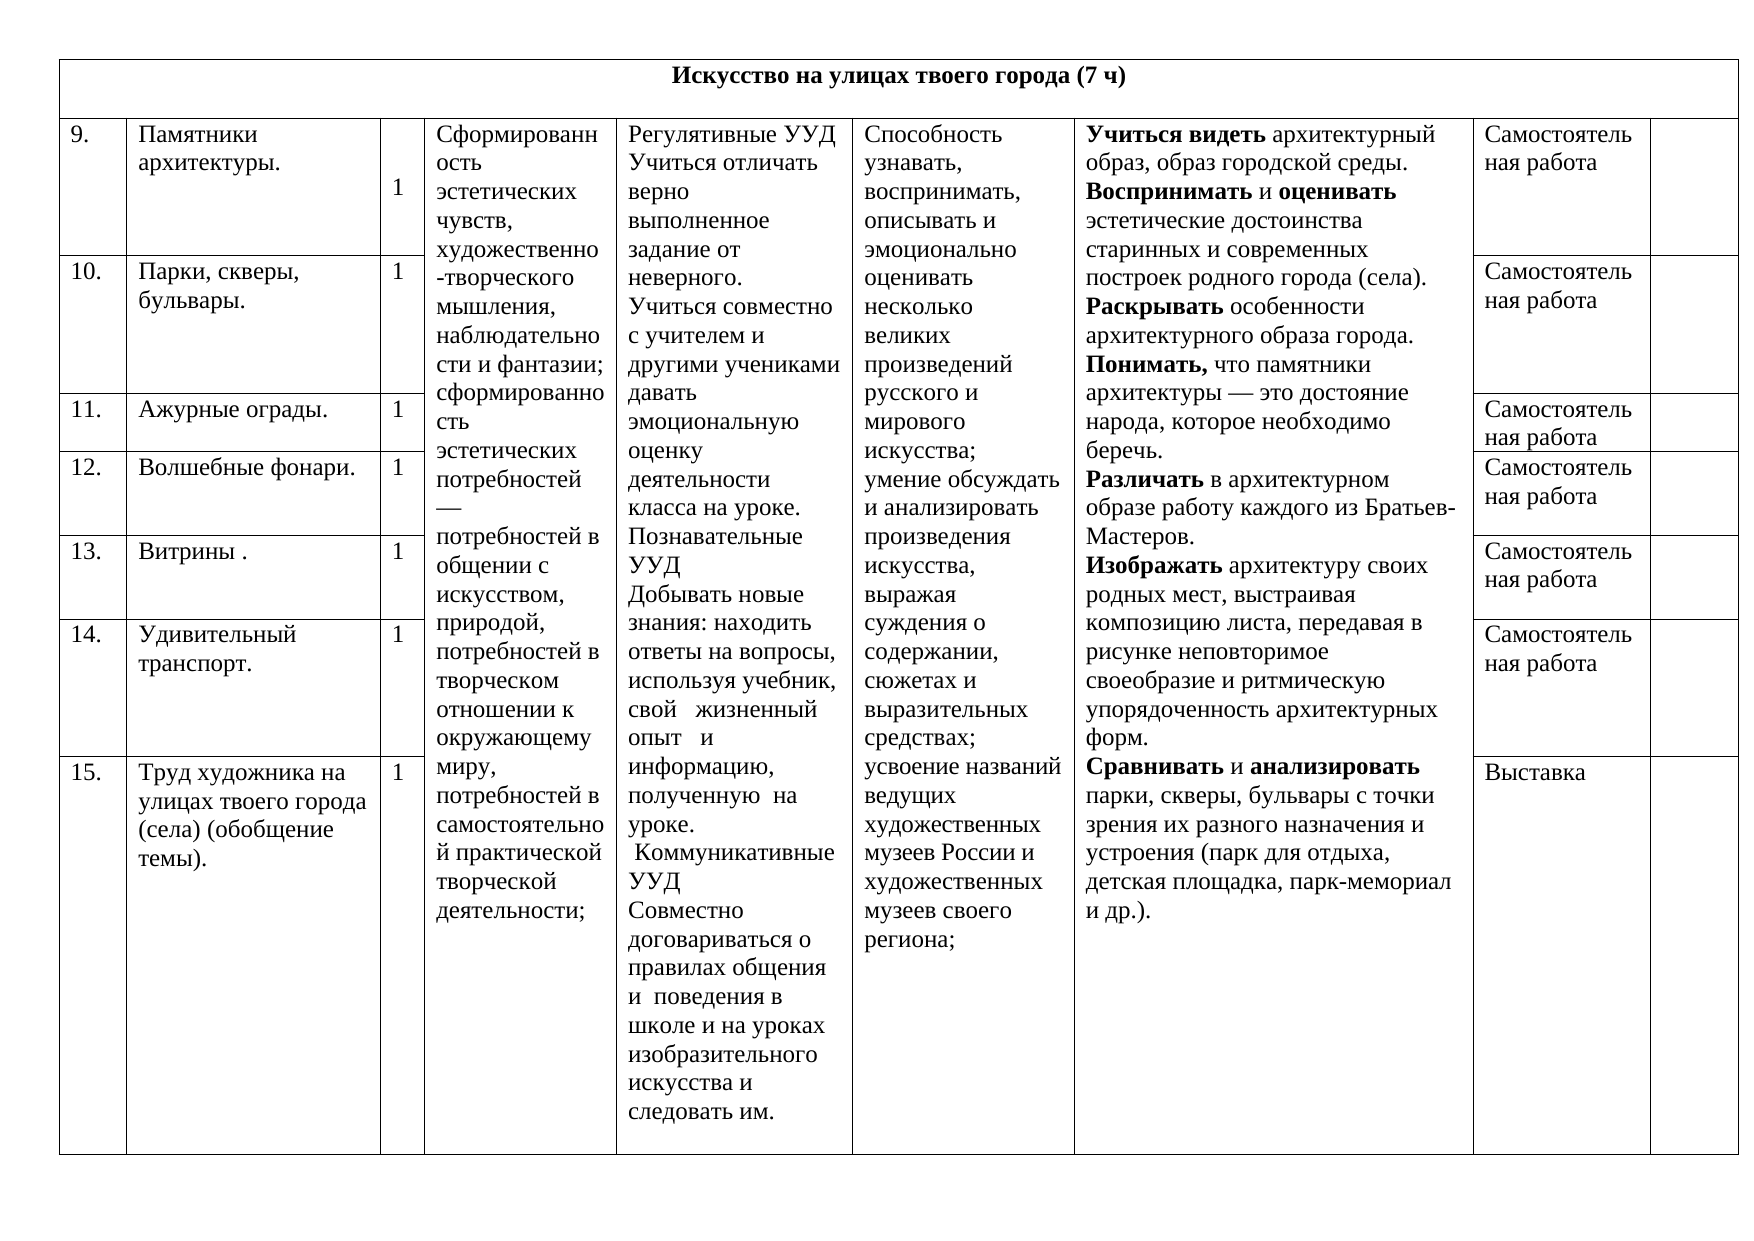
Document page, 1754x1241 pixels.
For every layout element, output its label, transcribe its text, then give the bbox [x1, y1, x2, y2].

table_cell Витрины . [127, 536, 380, 618]
table_cell [1651, 256, 1738, 393]
table_cell Способность узнавать, воспринимать, описывать и эмоционально оценивать несколько великих произведений русского и мирового искусства; умение обсуждать и анализировать произведения искусства, выражая суждения о содержании, сюжетах и выразительных средствах; усвоение названий ведущих художественных музеев России и художественных музеев своего региона; [853, 119, 1074, 1154]
table_cell [1651, 452, 1738, 535]
table_cell 11. [60, 394, 126, 451]
table_cell [1651, 620, 1738, 756]
table_cell Регулятивные УУД Учиться отличать верно выполненное задание от неверного. Учиться совместно с учителем и другими учениками давать эмоциональную оценку деятельности класса на уроке. Познавательные УУД Добывать новые знания: находить ответы на вопросы, используя учебник, свой жизненный опыт и информацию, полученную на уроке. Коммуникативные УУД Совместно договариваться о правилах общения и поведения в школе и на уроках изобразительного искусства и следовать им. [617, 119, 852, 1154]
table_cell [1651, 757, 1738, 1154]
table_cell 1 [381, 394, 424, 451]
table_cell Самостоятельная работа [1474, 452, 1650, 535]
table_cell Труд художника на улицах твоего города (села) (обобщение темы). [127, 757, 380, 1154]
table_cell Самостоятельная работа [1474, 394, 1650, 451]
table_cell Самостоятельная работа [1474, 256, 1650, 393]
table_cell 13. [60, 536, 126, 618]
table_cell Памятники архитектуры. [127, 119, 380, 255]
table_cell 1 [381, 256, 424, 393]
table_cell Выставка [1474, 757, 1650, 1154]
table_cell 15. [60, 757, 126, 1154]
table_cell Ажурные ограды. [127, 394, 380, 451]
table_cell Самостоятельная работа [1474, 119, 1650, 255]
table_cell Искусство на улицах твоего города (7 ч) [60, 60, 1738, 118]
table_cell 14. [60, 620, 126, 756]
table_cell Самостоятельная работа [1474, 620, 1650, 756]
table_cell 12. [60, 452, 126, 535]
table_cell Парки, скверы, бульвары. [127, 256, 380, 393]
table_cell 1 [381, 620, 424, 756]
table_cell Сформированность эстетических чувств, художественно-творческого мышления, наблюдательности и фантазии; сформированность эстетических потребностей — потребностей в общении с искусством, природой, потребностей в творческом отношении к окружающему миру, потребностей в самостоятельной практической творческой деятельности; [425, 119, 616, 1154]
table_cell [1651, 119, 1738, 255]
table_cell Волшебные фонари. [127, 452, 380, 535]
table_cell 1 [381, 757, 424, 1154]
table_cell 10. [60, 256, 126, 393]
table_cell Учиться видеть архитектурный образ, образ городской среды. Воспринимать и оценивать эстетические достоинства старинных и современных построек родного города (села). Раскрывать особенности архитектурного образа города. Понимать, что памятники архитектуры — это достояние народа, которое необходимо беречь. Различать в архитектурном образе работу каждого из Братьев-Мастеров. Изображать архитектуру своих родных мест, выстраивая композицию листа, передавая в рисунке неповторимое своеобразие и ритмическую упорядоченность архитектурных форм. Сравнивать и анализировать парки, скверы, бульвары с точки зрения их разного назначения и устроения (парк для отдыха, детская площадка, парк-мемориал и др.). [1075, 119, 1473, 1154]
table_cell Самостоятельная работа [1474, 536, 1650, 618]
table_cell [1651, 536, 1738, 618]
table_cell 1 [381, 452, 424, 535]
table_cell Удивительный транспорт. [127, 620, 380, 756]
table_cell 1 [381, 119, 424, 255]
table_cell 1 [381, 536, 424, 618]
table_cell [1651, 394, 1738, 451]
table_cell 9. [60, 119, 126, 255]
